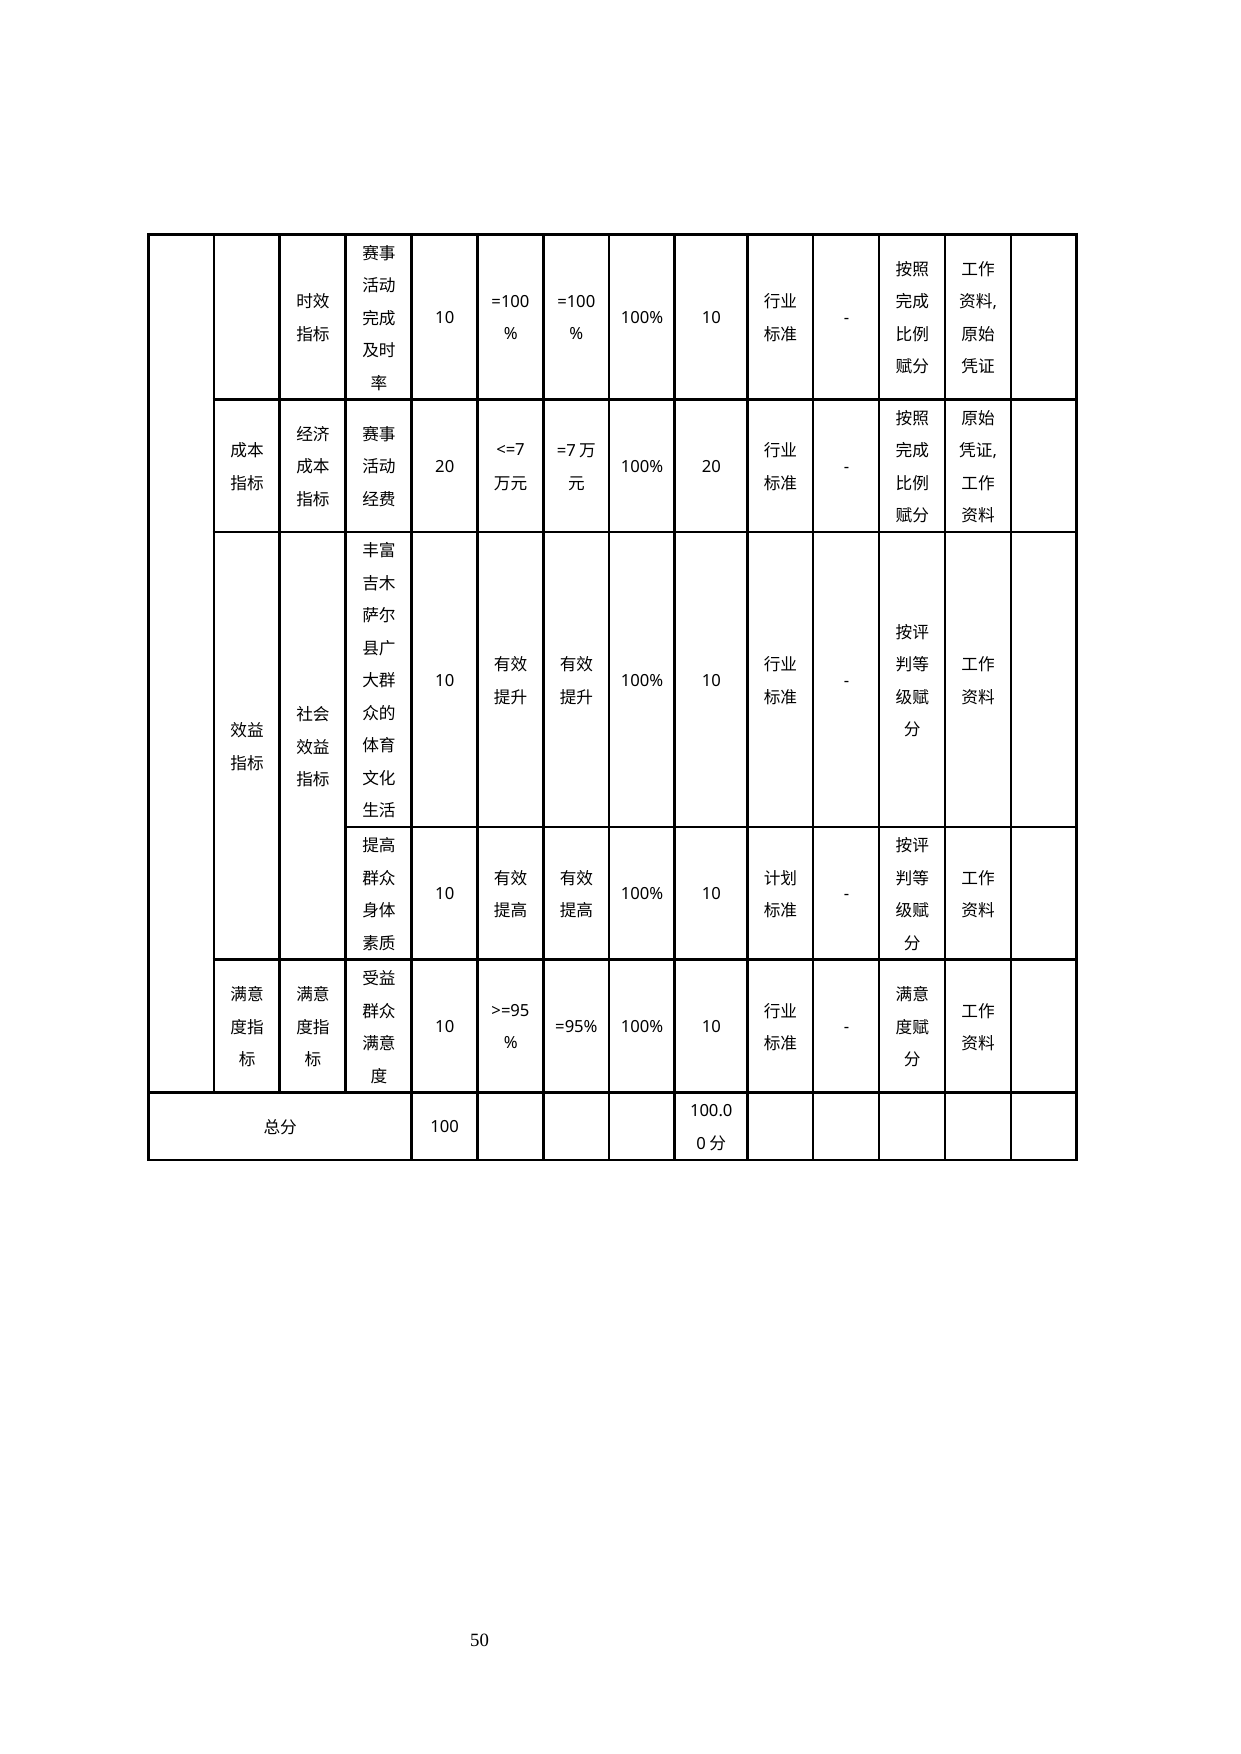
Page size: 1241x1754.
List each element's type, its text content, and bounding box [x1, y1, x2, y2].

table_cell 100% [610, 401, 673, 531]
table_cell 按评判等级赋分 [880, 533, 944, 826]
table_cell 满意度赋分 [880, 961, 944, 1091]
table_cell 10 [413, 961, 476, 1091]
table_cell 成本指标 [215, 401, 278, 531]
table_cell 10 [676, 236, 746, 398]
table_cell 20 [676, 401, 746, 531]
table_cell 工作资料 [946, 961, 1010, 1091]
table_cell - [814, 961, 878, 1091]
table_cell =100% [545, 236, 608, 398]
table_cell 有效提高 [479, 828, 542, 958]
table_cell >=95% [479, 961, 542, 1091]
table_cell 100% [610, 828, 673, 958]
table_cell 行业标准 [749, 236, 812, 398]
table_cell 按照完成比例赋分 [880, 401, 944, 531]
table_cell 赛事活动经费 [347, 401, 410, 531]
table_cell 行业标准 [749, 401, 812, 531]
table_cell 工作资料,原始凭证 [946, 236, 1010, 398]
table_cell 按评判等级赋分 [880, 828, 944, 958]
table_cell [1012, 533, 1075, 826]
table_cell 计划标准 [749, 828, 812, 958]
table_cell [946, 1094, 1010, 1158]
table_cell 赛事活动完成及时率 [347, 236, 410, 398]
table_cell 100% [610, 961, 673, 1091]
table_cell 有效提升 [545, 533, 608, 826]
table_cell - [814, 236, 878, 398]
table_cell 有效提高 [545, 828, 608, 958]
table_cell 10 [676, 533, 746, 826]
table_cell [1012, 236, 1075, 398]
table_cell =7万元 [545, 401, 608, 531]
table_cell 100 [413, 1094, 476, 1158]
table_cell [1012, 1094, 1075, 1158]
table_cell [880, 1094, 944, 1158]
table_cell [1012, 961, 1075, 1091]
table_cell 经济成本指标 [281, 401, 344, 531]
table_cell 社会效益指标 [281, 533, 344, 958]
table_cell 受益群众满意度 [347, 961, 410, 1091]
table_cell 有效提升 [479, 533, 542, 826]
table_cell 工作资料 [946, 533, 1010, 826]
table_cell 10 [413, 828, 476, 958]
table_cell [479, 1094, 542, 1158]
table_cell - [814, 533, 878, 826]
table_cell [749, 1094, 812, 1158]
table_cell 10 [676, 828, 746, 958]
table_cell 10 [676, 961, 746, 1091]
table_cell - [814, 828, 878, 958]
table_cell 时效指标 [281, 236, 344, 398]
table_cell [1012, 401, 1075, 531]
table_cell 100.00分 [676, 1094, 746, 1158]
table_cell 行业标准 [749, 533, 812, 826]
table_cell =100% [479, 236, 542, 398]
table_cell - [814, 401, 878, 531]
table_cell 行业标准 [749, 961, 812, 1091]
table_cell 效益指标 [215, 533, 278, 958]
table_cell 100% [610, 533, 673, 826]
table_cell <=7万元 [479, 401, 542, 531]
table_cell 10 [413, 236, 476, 398]
table_cell 10 [413, 533, 476, 826]
table_cell =95% [545, 961, 608, 1091]
table_cell 按照完成比例赋分 [880, 236, 944, 398]
table_cell 满意度指标 [215, 961, 278, 1091]
table_cell [545, 1094, 608, 1158]
table_cell [1012, 828, 1075, 958]
table_cell 100% [610, 236, 673, 398]
table_cell 丰富吉木萨尔县广大群众的体育文化生活 [347, 533, 410, 826]
table_cell 20 [413, 401, 476, 531]
table_cell 原始凭证,工作资料 [946, 401, 1010, 531]
table_cell 总分 [150, 1094, 410, 1158]
table_cell 工作资料 [946, 828, 1010, 958]
table_cell [814, 1094, 878, 1158]
table_cell [610, 1094, 673, 1158]
table_cell 满意度指标 [281, 961, 344, 1091]
table_cell 提高群众身体素质 [347, 828, 410, 958]
